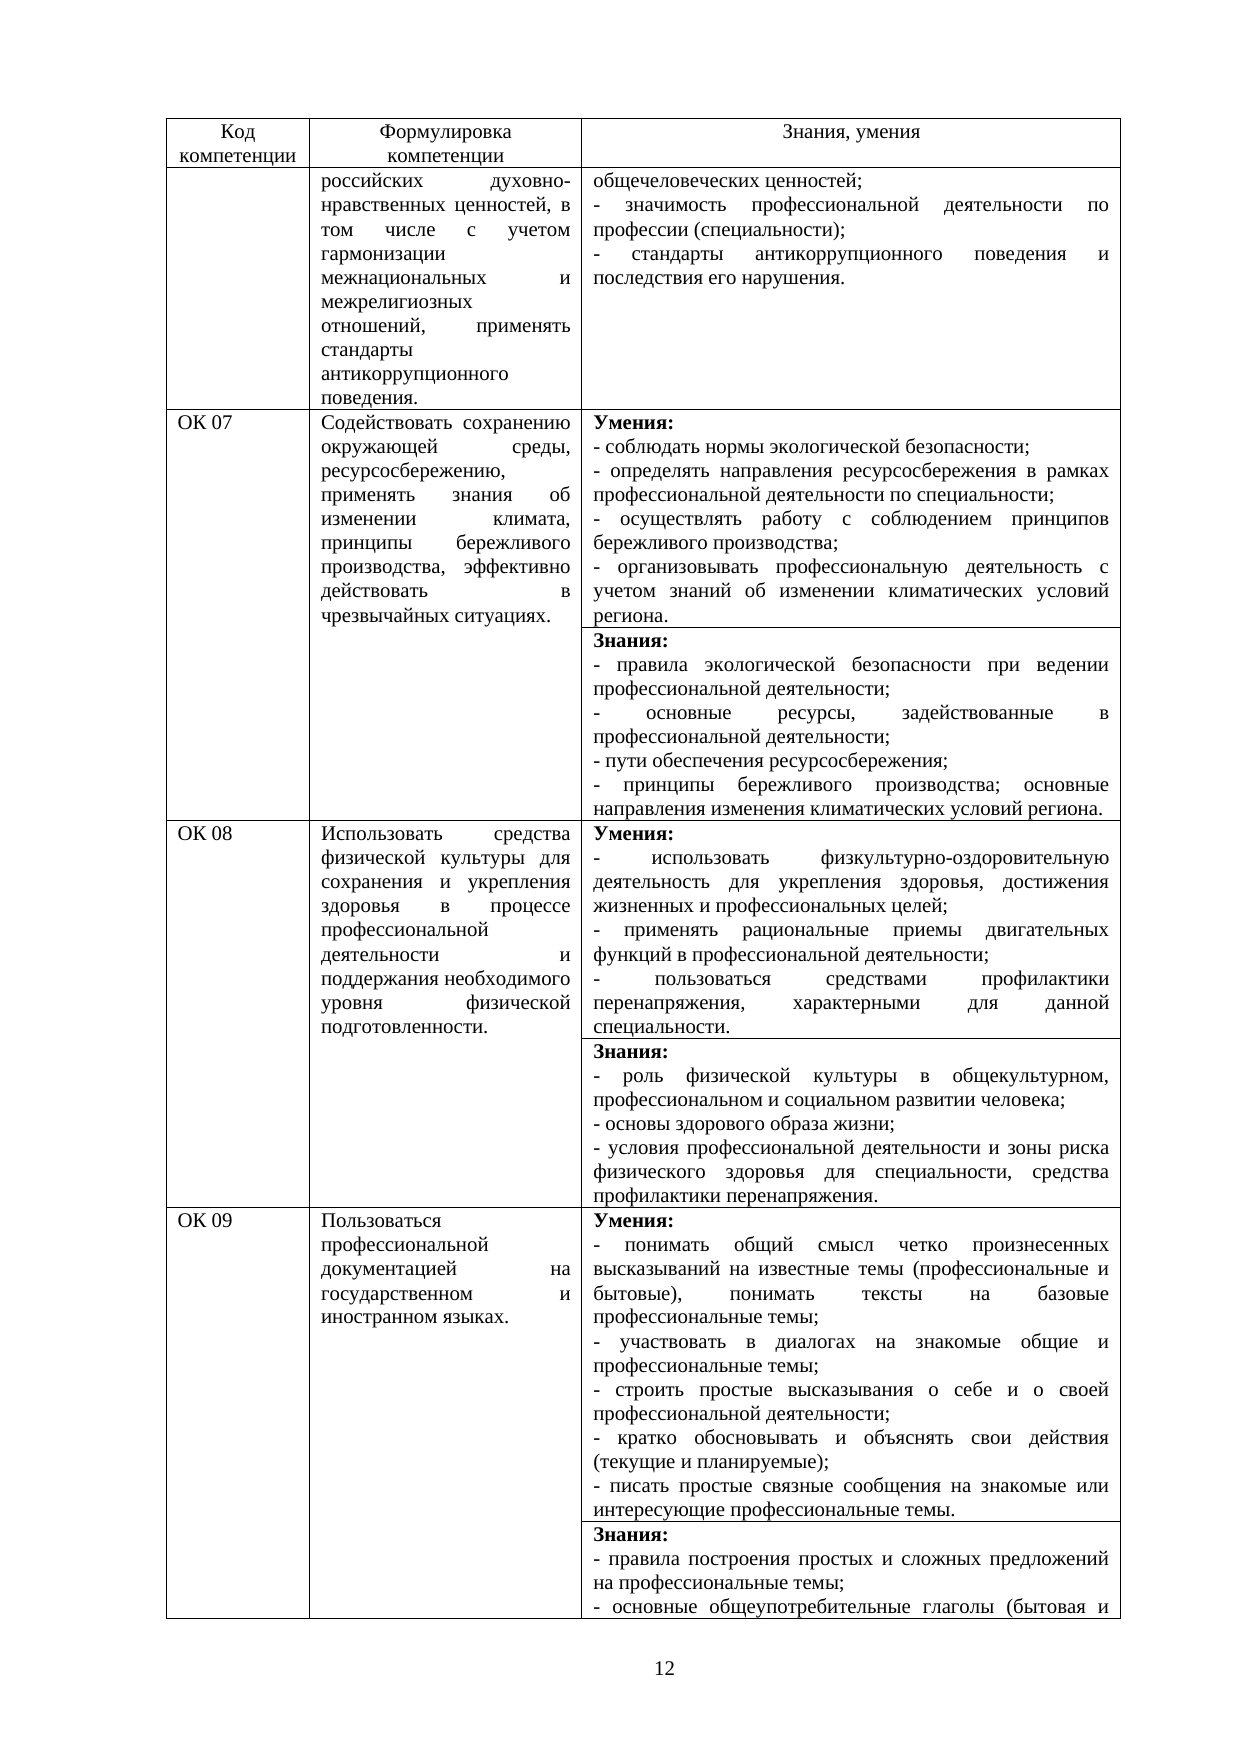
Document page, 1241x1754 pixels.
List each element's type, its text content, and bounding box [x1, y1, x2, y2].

table_cell Использовать средства физической культуры для сохранения и укрепления здоровья в процессе профессиональной деятельности и поддержания необходимого уровня физической подготовленности. [310, 821, 581, 1207]
table_cell Знания: - роль физической культуры в общекультурном, профессиональном и социальном развитии человека; - основы здорового образа жизни; - условия профессиональной деятельности и зоны риска физического здоровья для специальности, средства профилактики перенапряжения. [582, 1039, 1120, 1207]
table_cell Умения: - соблюдать нормы экологической безопасности; - определять направления ресурсосбережения в рамках профессиональной деятельности по специальности; - осуществлять работу с соблюдением принципов бережливого производства; - организовывать профессиональную деятельность с учетом знаний об изменении климатических условий региона. [582, 410, 1120, 627]
table_cell ОК 08 [167, 821, 309, 1207]
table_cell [582, 168, 1120, 409]
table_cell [582, 1522, 1120, 1618]
table_header Формулировка компетенции [310, 119, 581, 167]
table_cell ОК 07 [167, 410, 309, 820]
table_header Знания, умения [582, 119, 1120, 167]
table_cell Содействовать сохранению окружающей среды, ресурсосбережению, применять знания об изменении климата, принципы бережливого производства, эффективно действовать в чрезвычайных ситуациях. [310, 410, 581, 820]
table_cell ОК 09 [167, 1208, 309, 1618]
table_cell Умения: - использовать физкультурно-оздоровительную деятельность для укрепления здоровья, достижения жизненных и профессиональных целей; - применять рациональные приемы двигательных функций в профессиональной деятельности; - пользоваться средствами профилактики перенапряжения, характерными для данной специальности. [582, 821, 1120, 1038]
table_cell Пользоваться профессиональной документацией на государственном и иностранном языках. [310, 1208, 581, 1618]
table_cell Умения: - понимать общий смысл четко произнесенных высказываний на известные темы (профессиональные и бытовые), понимать тексты на базовые профессиональные темы; - участвовать в диалогах на знакомые общие и профессиональные темы; - строить простые высказывания о себе и о своей профессиональной деятельности; - кратко обосновывать и объяснять свои действия (текущие и планируемые); - писать простые связные сообщения на знакомые или интересующие профессиональные темы. [582, 1208, 1120, 1521]
table_cell Знания: - правила экологической безопасности при ведении профессиональной деятельности; - основные ресурсы, задействованные в профессиональной деятельности; - пути обеспечения ресурсосбережения; - принципы бережливого производства; основные направления изменения климатических условий региона. [582, 628, 1120, 820]
table_header Код компетенции [167, 119, 309, 167]
